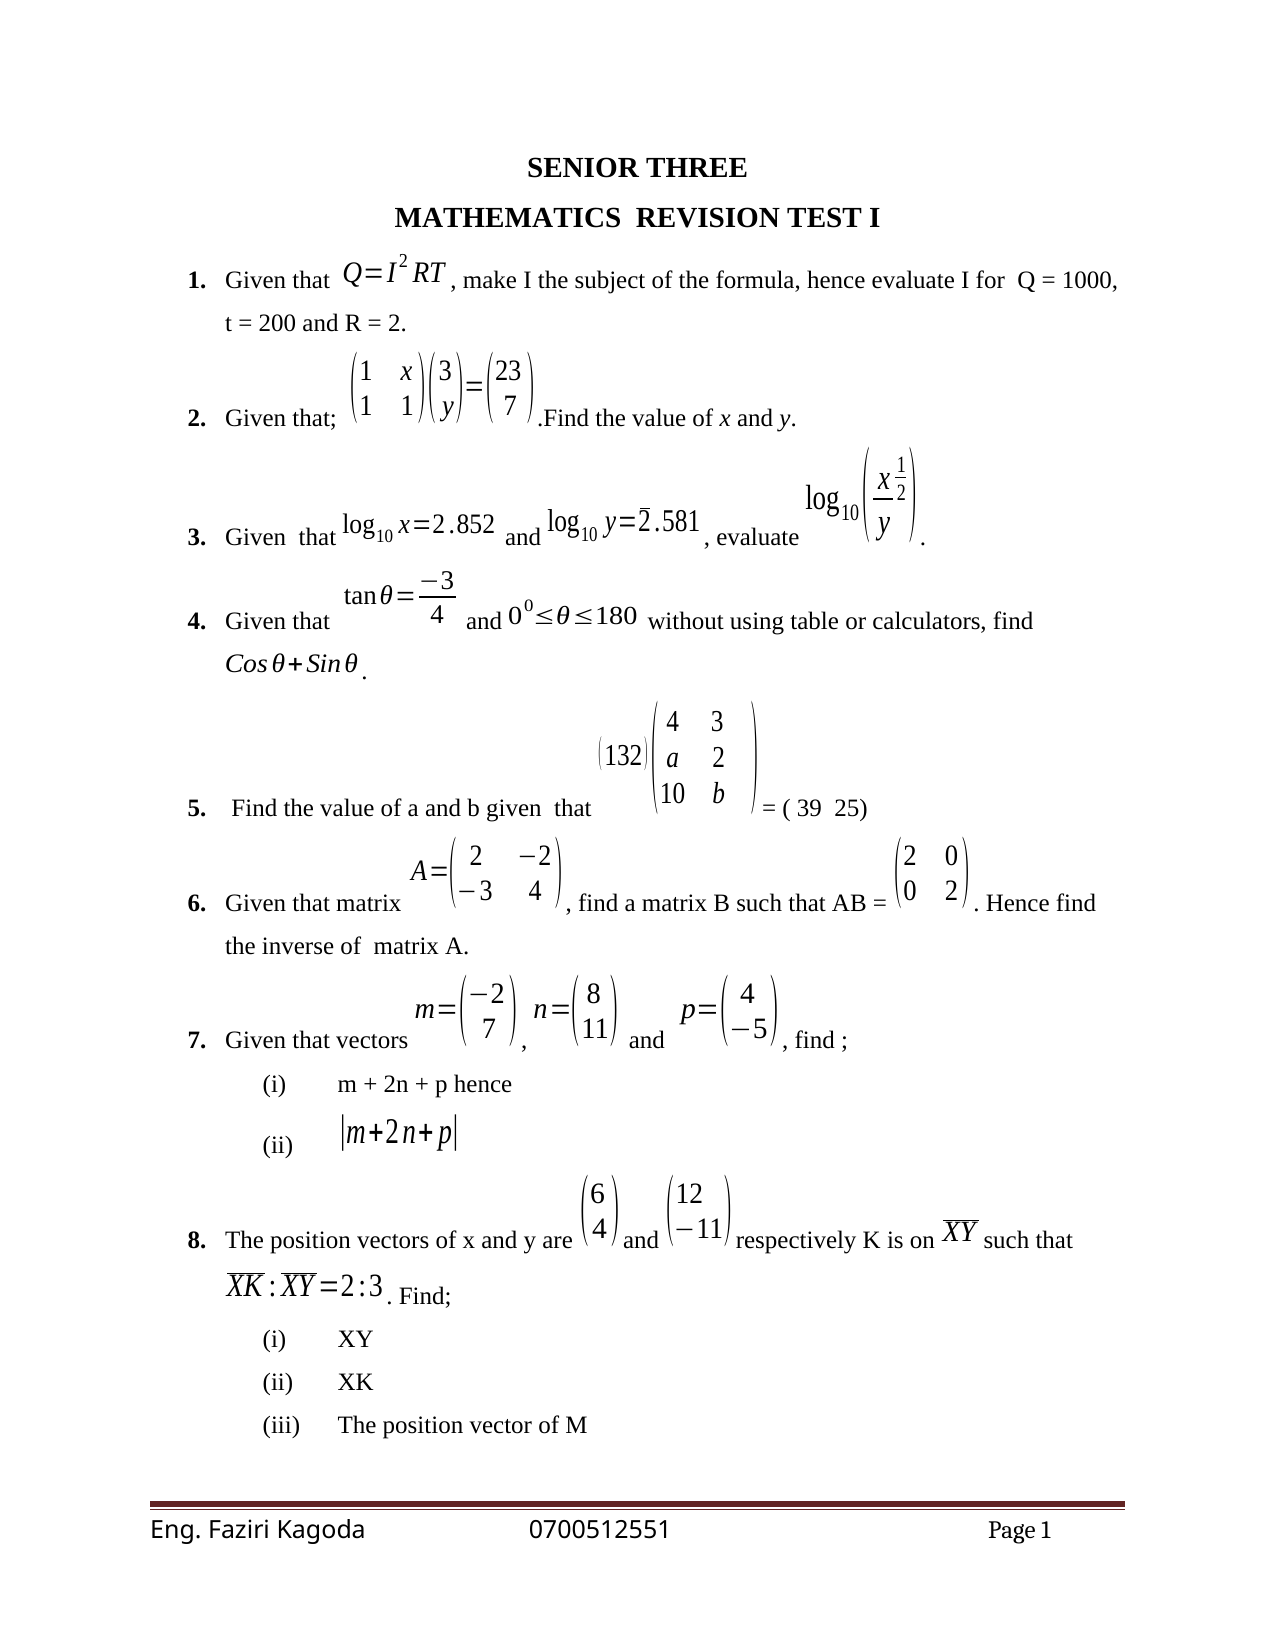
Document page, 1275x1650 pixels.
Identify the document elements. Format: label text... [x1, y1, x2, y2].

list m + 2n + p hence [262, 1069, 1125, 1097]
list XK [262, 1367, 1125, 1396]
list Given that vectors , and , find ; [187, 974, 1125, 1054]
list Given that , make I the subject of the formula, hence evaluate I for Q = 1000, t = 200 and R = 2. [187, 251, 1125, 337]
text MATHEMATICS REVISION TEST I [150, 200, 1125, 234]
list Given that; .Find the value of x and y. [187, 351, 1125, 431]
list The position vectors of x and y are and respectively K is on such that . Find; [187, 1174, 1125, 1310]
list The position vector of M [262, 1411, 1125, 1439]
text SENIOR THREE [150, 150, 1125, 183]
list XY [262, 1324, 1125, 1353]
list Find the value of a and b given that = ( 39 25) [187, 699, 1125, 822]
list Given that matrix , find a matrix B such that AB = . Hence find the inverse of matrix A. [187, 836, 1125, 959]
list Given that and , evaluate . [187, 446, 1125, 551]
list Given that and without using table or calculators, find . [187, 566, 1125, 684]
